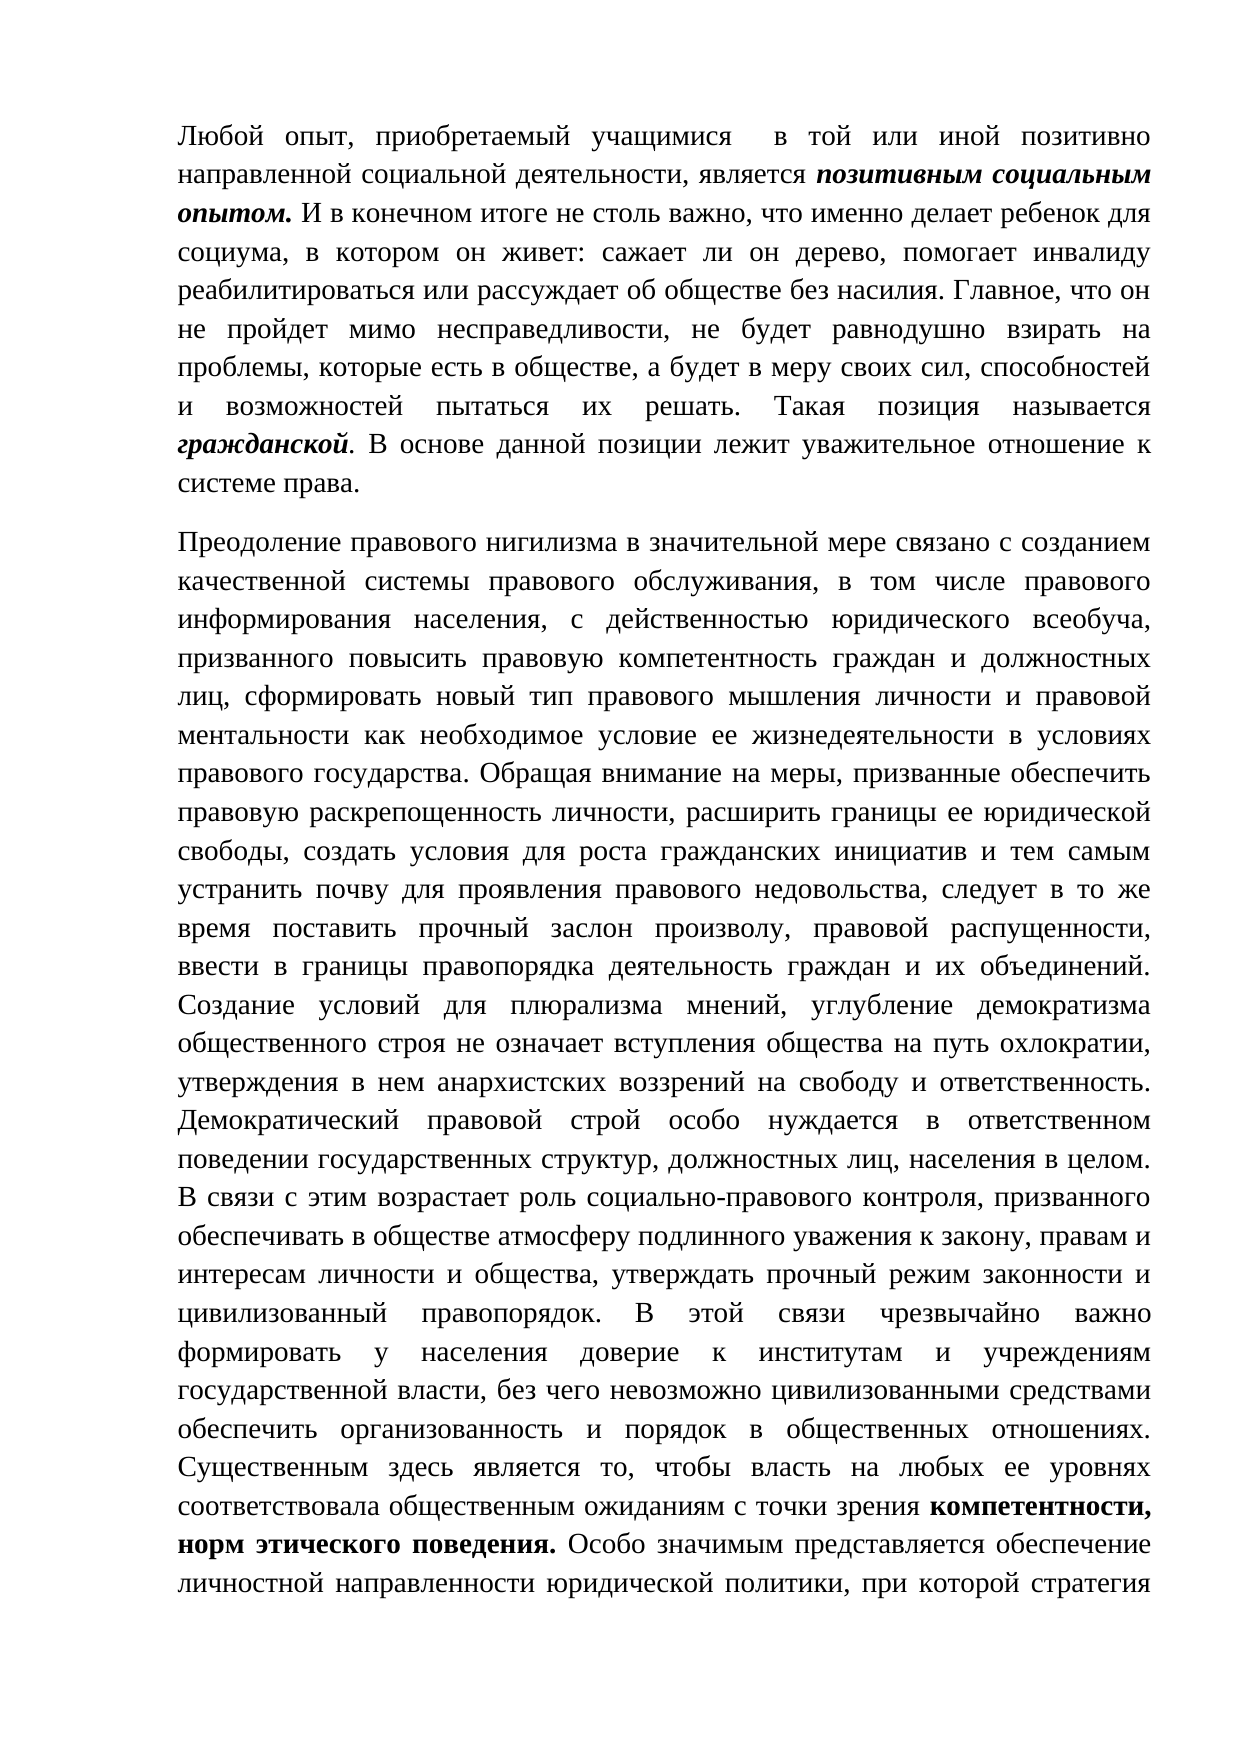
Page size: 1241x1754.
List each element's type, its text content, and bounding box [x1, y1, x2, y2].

text Любой опыт, приобретаемый учащимися в той или иной позитивно направленной социальной деятельности, является позитивным социальным опытом. И в конечном итоге не столь важно, что именно делает ребенок для социума, в котором он живет: сажает ли он дерево, помогает инвалиду реабилитироваться или рассуждает об обществе без насилия. Главное, что он не пройдет мимо несправедливости, не будет равнодушно взирать на проблемы, которые есть в обществе, а будет в меру своих сил, способностей и возможностей пытаться их решать. Такая позиция называется гражданской. В основе данной позиции лежит уважительное отношение к системе права. [177, 118, 1152, 498]
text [177, 524, 1152, 1598]
